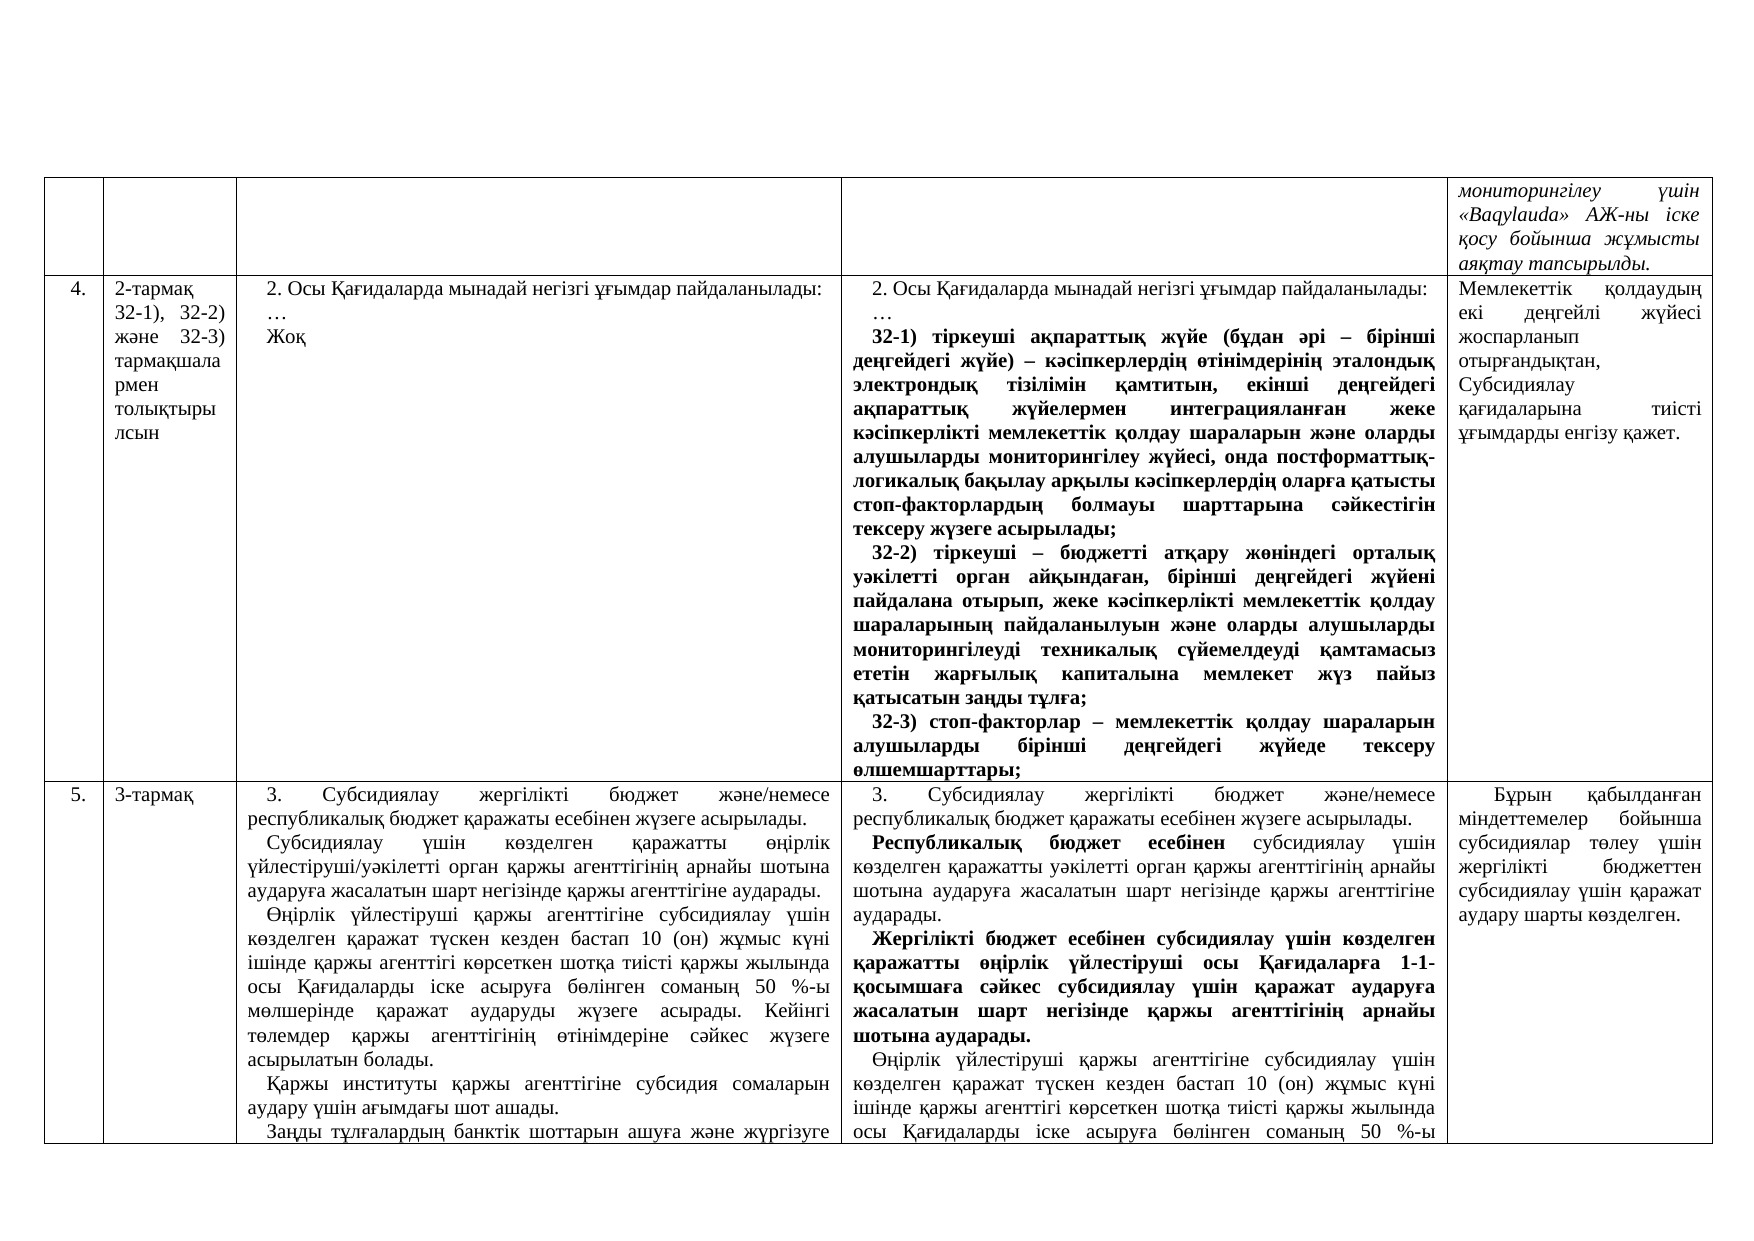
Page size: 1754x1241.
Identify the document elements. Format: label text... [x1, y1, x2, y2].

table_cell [104, 178, 236, 274]
table_cell 2. Осы Қағидаларда мынадай негізгі ұғымдар пайдаланылады: … Жоқ [237, 276, 841, 781]
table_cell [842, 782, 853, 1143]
table_cell [45, 276, 103, 781]
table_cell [842, 178, 1447, 274]
table_cell 3-тармақ [104, 782, 236, 1143]
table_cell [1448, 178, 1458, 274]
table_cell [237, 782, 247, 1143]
table_cell [45, 178, 103, 274]
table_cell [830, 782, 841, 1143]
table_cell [237, 178, 841, 274]
table_cell 2-тармақ 32-1), 32-2) және 32-3) тармақшалармен толықтырылсын [104, 276, 236, 781]
table_cell [45, 782, 103, 1143]
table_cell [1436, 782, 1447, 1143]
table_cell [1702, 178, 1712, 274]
table_cell Мемлекеттік қолдаудың екі деңгейлі жүйесі жоспарланып отырғандықтан, Субсидиялау қағидаларына тиісті ұғымдарды енгізу қажет. [1448, 276, 1712, 781]
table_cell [1448, 782, 1712, 1143]
table_cell 2. Осы Қағидаларда мынадай негізгі ұғымдар пайдаланылады: … 32-1) тіркеуші ақпараттық жүйе (бұдан әрі – бірінші деңгейдегі жүйе) – кәсіпкерлердің өтінімдерінің эталондық электрондық тізілімін қамтитын, екінші деңгейдегі ақпараттық жүйелермен интеграцияланған жеке кәсіпкерлікті мемлекеттік қолдау шараларын және оларды алушыларды мониторингілеу жүйесі, онда постформаттық-логикалық бақылау арқылы кәсіпкерлердің оларға қатысты стоп-факторлардың болмауы шарттарына сәйкестігін тексеру жүзеге асырылады; 32-2) тіркеуші – бюджетті атқару жөніндегі орталық уәкілетті орган айқындаған, бірінші деңгейдегі жүйені пайдалана отырып, жеке кәсіпкерлікті мемлекеттік қолдау шараларының пайдаланылуын және оларды алушыларды мониторингілеуді техникалық сүйемелдеуді қамтамасыз ететін жарғылық капиталына мемлекет жүз пайыз қатысатын заңды тұлға; 32-3) стоп-факторлар – мемлекеттік қолдау шараларын алушыларды бірінші деңгейдегі жүйеде тексеру өлшемшарттары; [842, 276, 1447, 781]
